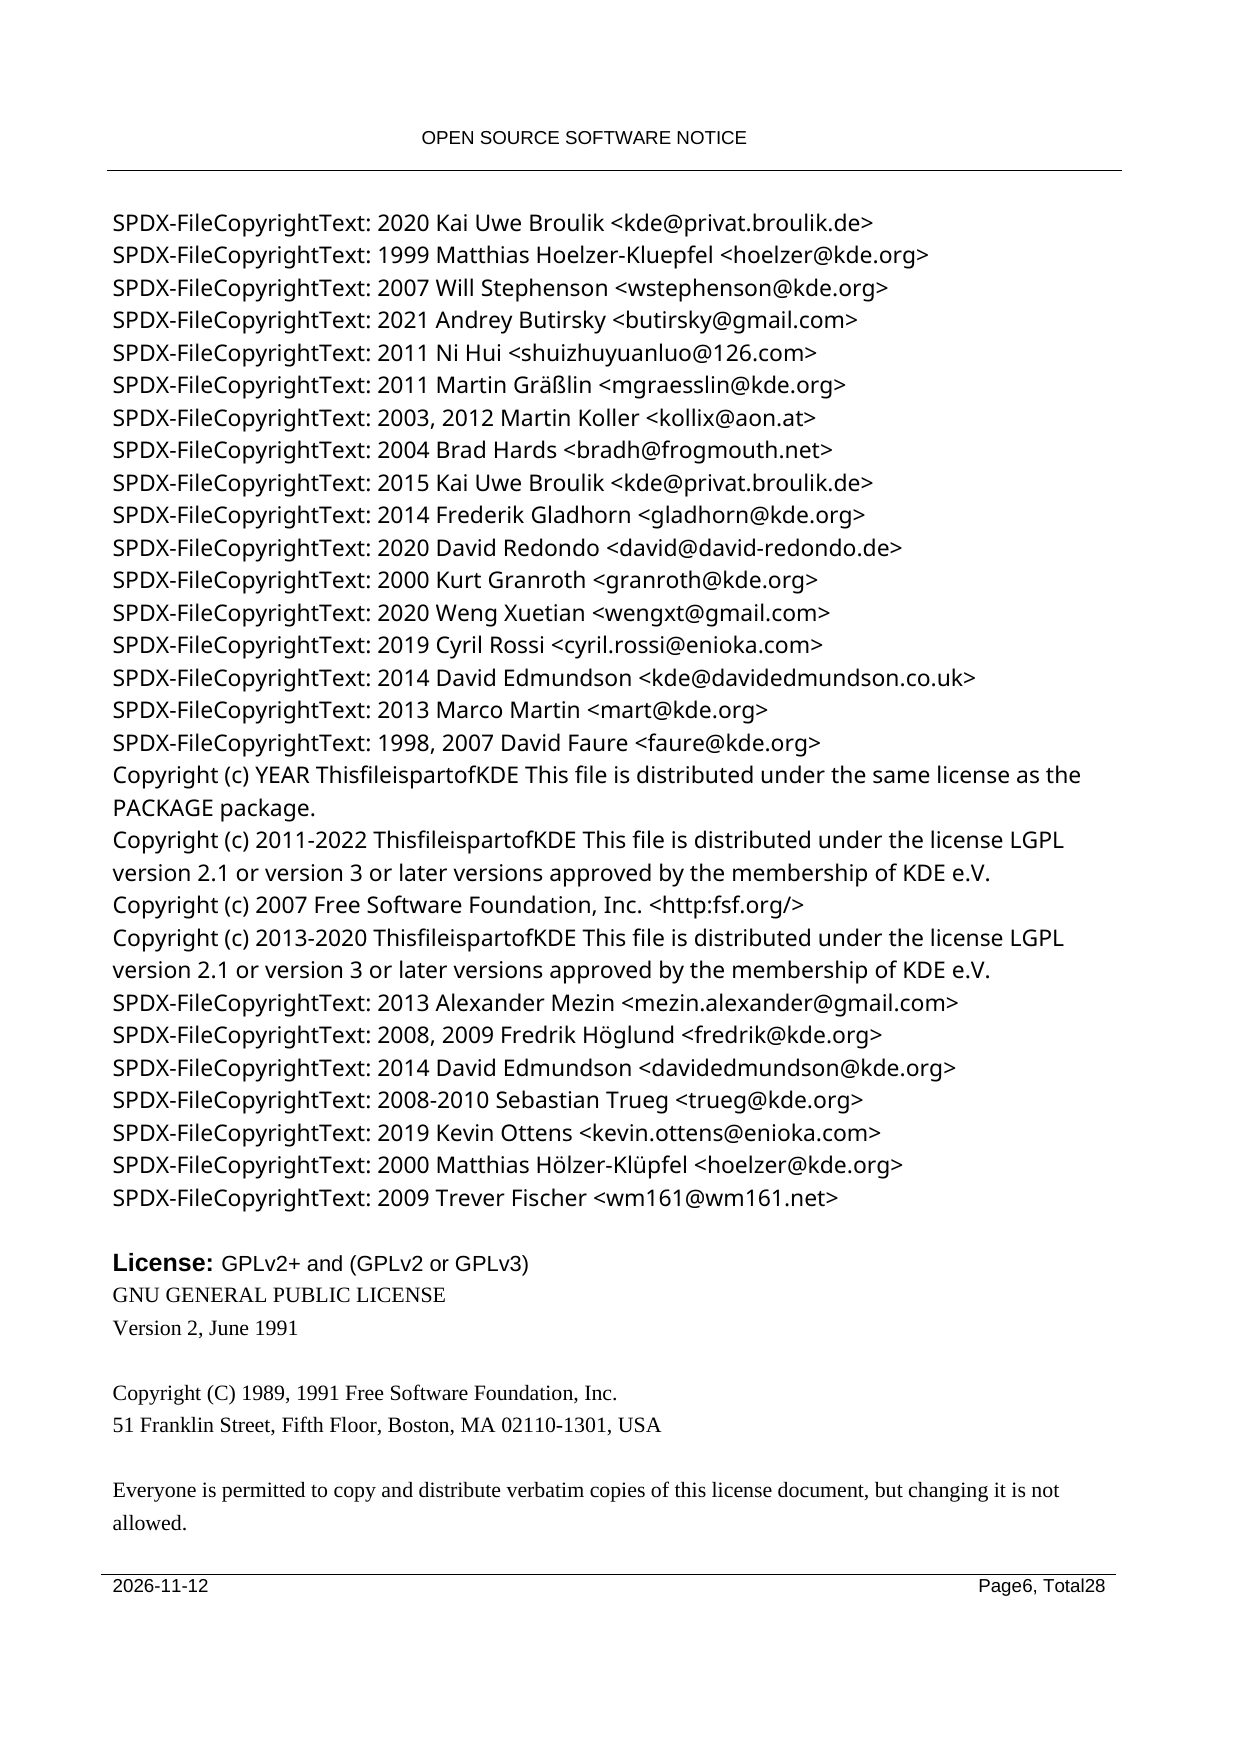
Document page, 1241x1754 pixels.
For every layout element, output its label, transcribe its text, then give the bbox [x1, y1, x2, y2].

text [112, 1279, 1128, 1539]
text License: GPLv2+ and (GPLv2 or GPLv3) [112, 1246, 1128, 1279]
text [112, 206, 1128, 1246]
